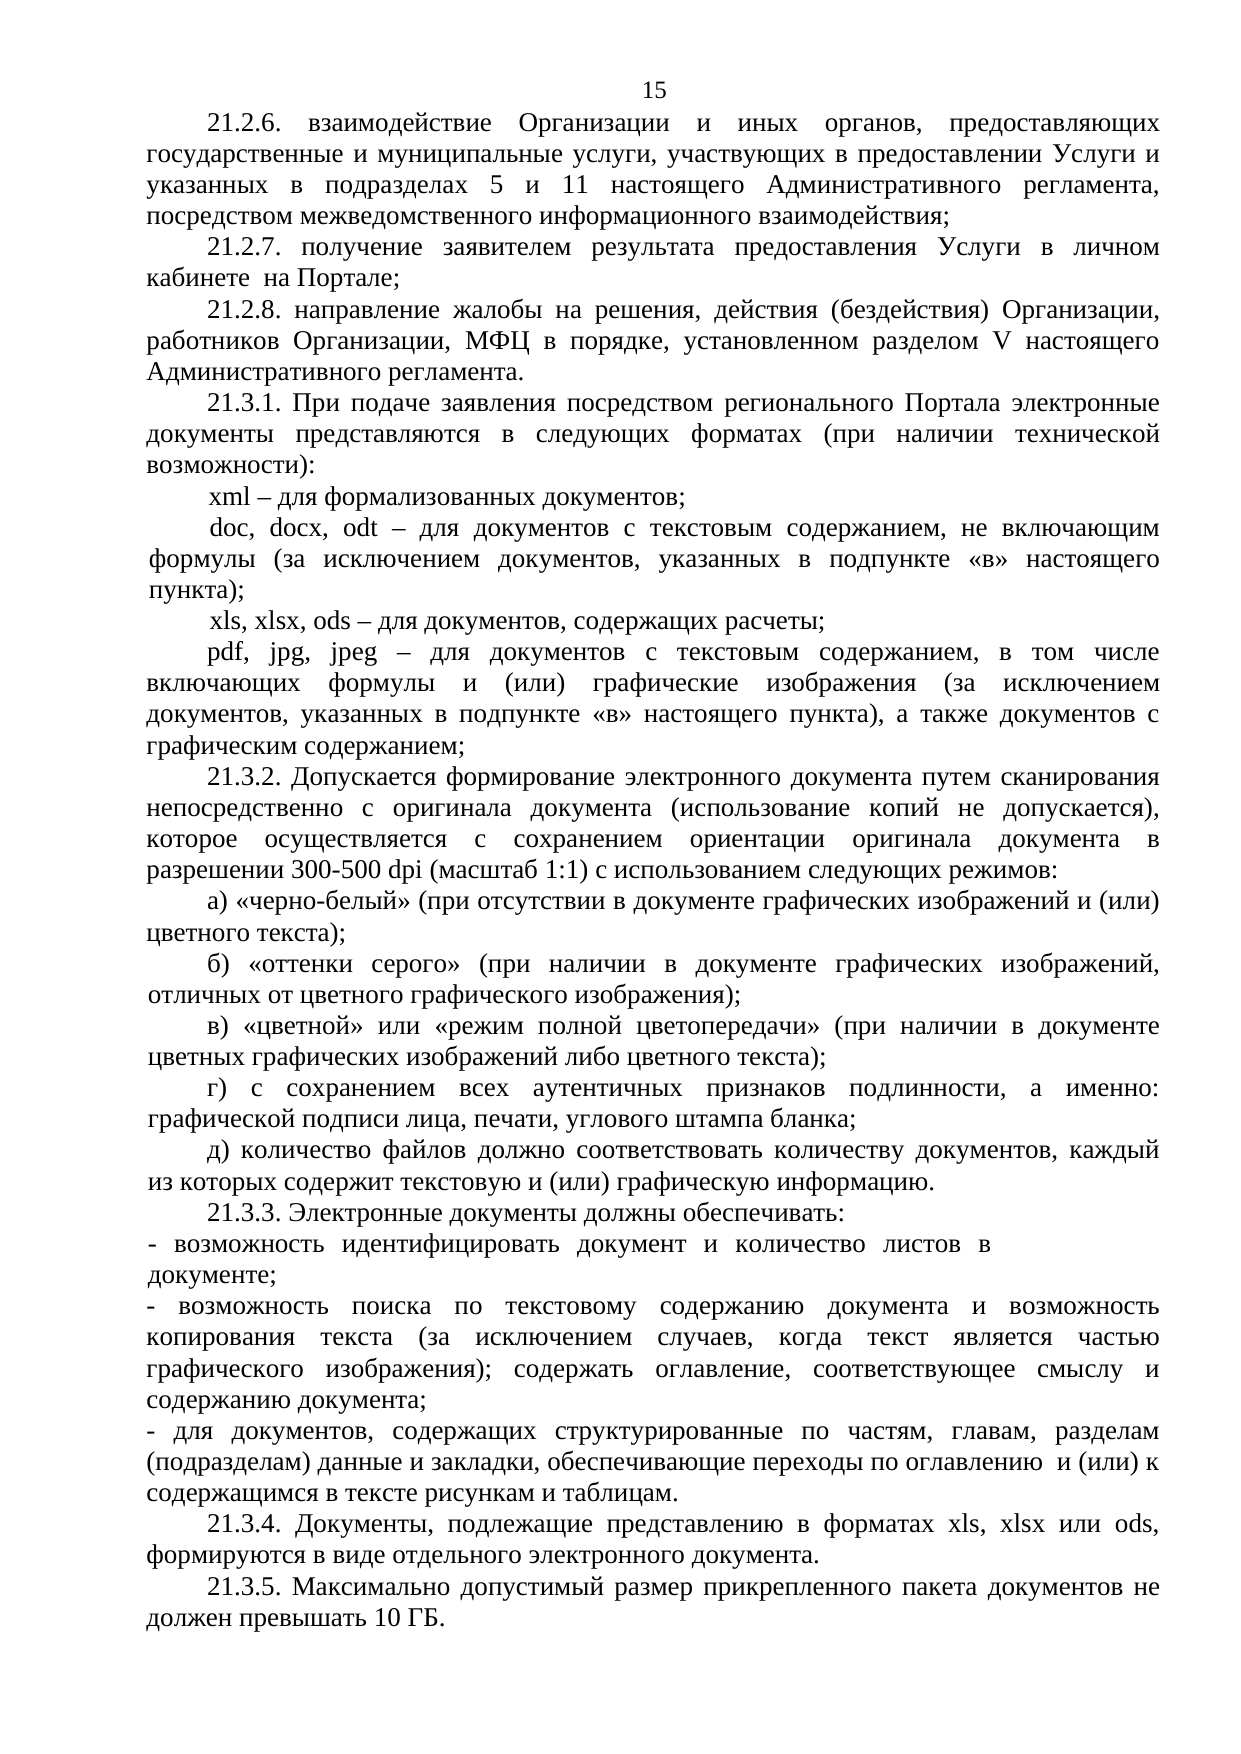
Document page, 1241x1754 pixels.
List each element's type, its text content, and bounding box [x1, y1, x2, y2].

text 21.3.3. Электронные документы должны обеспечивать: [148, 1196, 992, 1227]
text 21.3.1. При подаче заявления посредством регионального Портала электронные документы представляются в следующих форматах (при наличии технической возможности): [146, 386, 1161, 479]
text doc, docx, odt – для документов с текстовым содержанием, не включающим формулы (за исключением документов, указанных в подпункте «в» настоящего пункта); [149, 511, 1161, 604]
text - возможность поиска по текстовому содержанию документа и возможность копирования текста (за исключением случаев, когда текст является частью графического изображения); содержать оглавление, соответствующее смыслу и содержанию документа; [146, 1289, 1161, 1414]
text xls, xlsx, ods – для документов, содержащих расчеты; [149, 604, 1161, 635]
text - для документов, содержащих структурированные по частям, главам, разделам (подразделам) данные и закладки, обеспечивающие переходы по оглавлению и (или) к содержащимся в тексте рисункам и таблицам. [146, 1414, 1161, 1507]
text xml – для формализованных документов; [148, 479, 1161, 511]
text pdf, jpg, jpeg – для документов с текстовым содержанием, в том числе включающих формулы и (или) графические изображения (за исключением документов, указанных в подпункте «в» настоящего пункта), а также документов с графическим содержанием; [146, 635, 1161, 760]
text б) «оттенки серого» (при наличии в документе графических изображений, отличных от цветного графического изображения); [148, 947, 1161, 1009]
text 21.3.4. Документы, подлежащие представлению в форматах xls, xlsx или ods, формируются в виде отдельного электронного документа. [146, 1507, 1161, 1570]
text 21.3.5. Максимально допустимый размер прикрепленного пакета документов не должен превышать 10 ГБ. [146, 1570, 1161, 1632]
text 21.2.8. направление жалобы на решения, действия (бездействия) Организации, работников Организации, МФЦ в порядке, установленном разделом V настоящего Административного регламента. [146, 293, 1161, 386]
text 21.2.6. взаимодействие Организации и иных органов, предоставляющих государственные и муниципальные услуги, участвующих в предоставлении Услуги и указанных в подразделах 5 и 11 настоящего Административного регламента, посредством межведомственного информационного взаимодействия; [146, 106, 1161, 230]
text а) «черно-белый» (при отсутствии в документе графических изображений и (или) цветного текста); [146, 884, 1161, 947]
text в) «цветной» или «режим полной цветопередачи» (при наличии в документе цветных графических изображений либо цветного текста); [148, 1009, 1161, 1071]
text 21.2.7. получение заявителем результата предоставления Услуги в личном кабинете на Портале; [146, 230, 1161, 293]
text 21.3.2. Допускается формирование электронного документа путем сканирования непосредственно с оригинала документа (использование копий не допускается), которое осуществляется с сохранением ориентации оригинала документа в разрешении 300-500 dpi (масштаб 1:1) с использованием следующих режимов: [146, 760, 1161, 884]
text д) количество файлов должно соответствовать количеству документов, каждый из которых содержит текстовую и (или) графическую информацию. [148, 1134, 1161, 1196]
text г) с сохранением всех аутентичных признаков подлинности, а именно: графической подписи лица, печати, углового штампа бланка; [148, 1071, 1161, 1134]
text - возможность идентифицировать документ и количество листов в документе; [148, 1227, 992, 1289]
